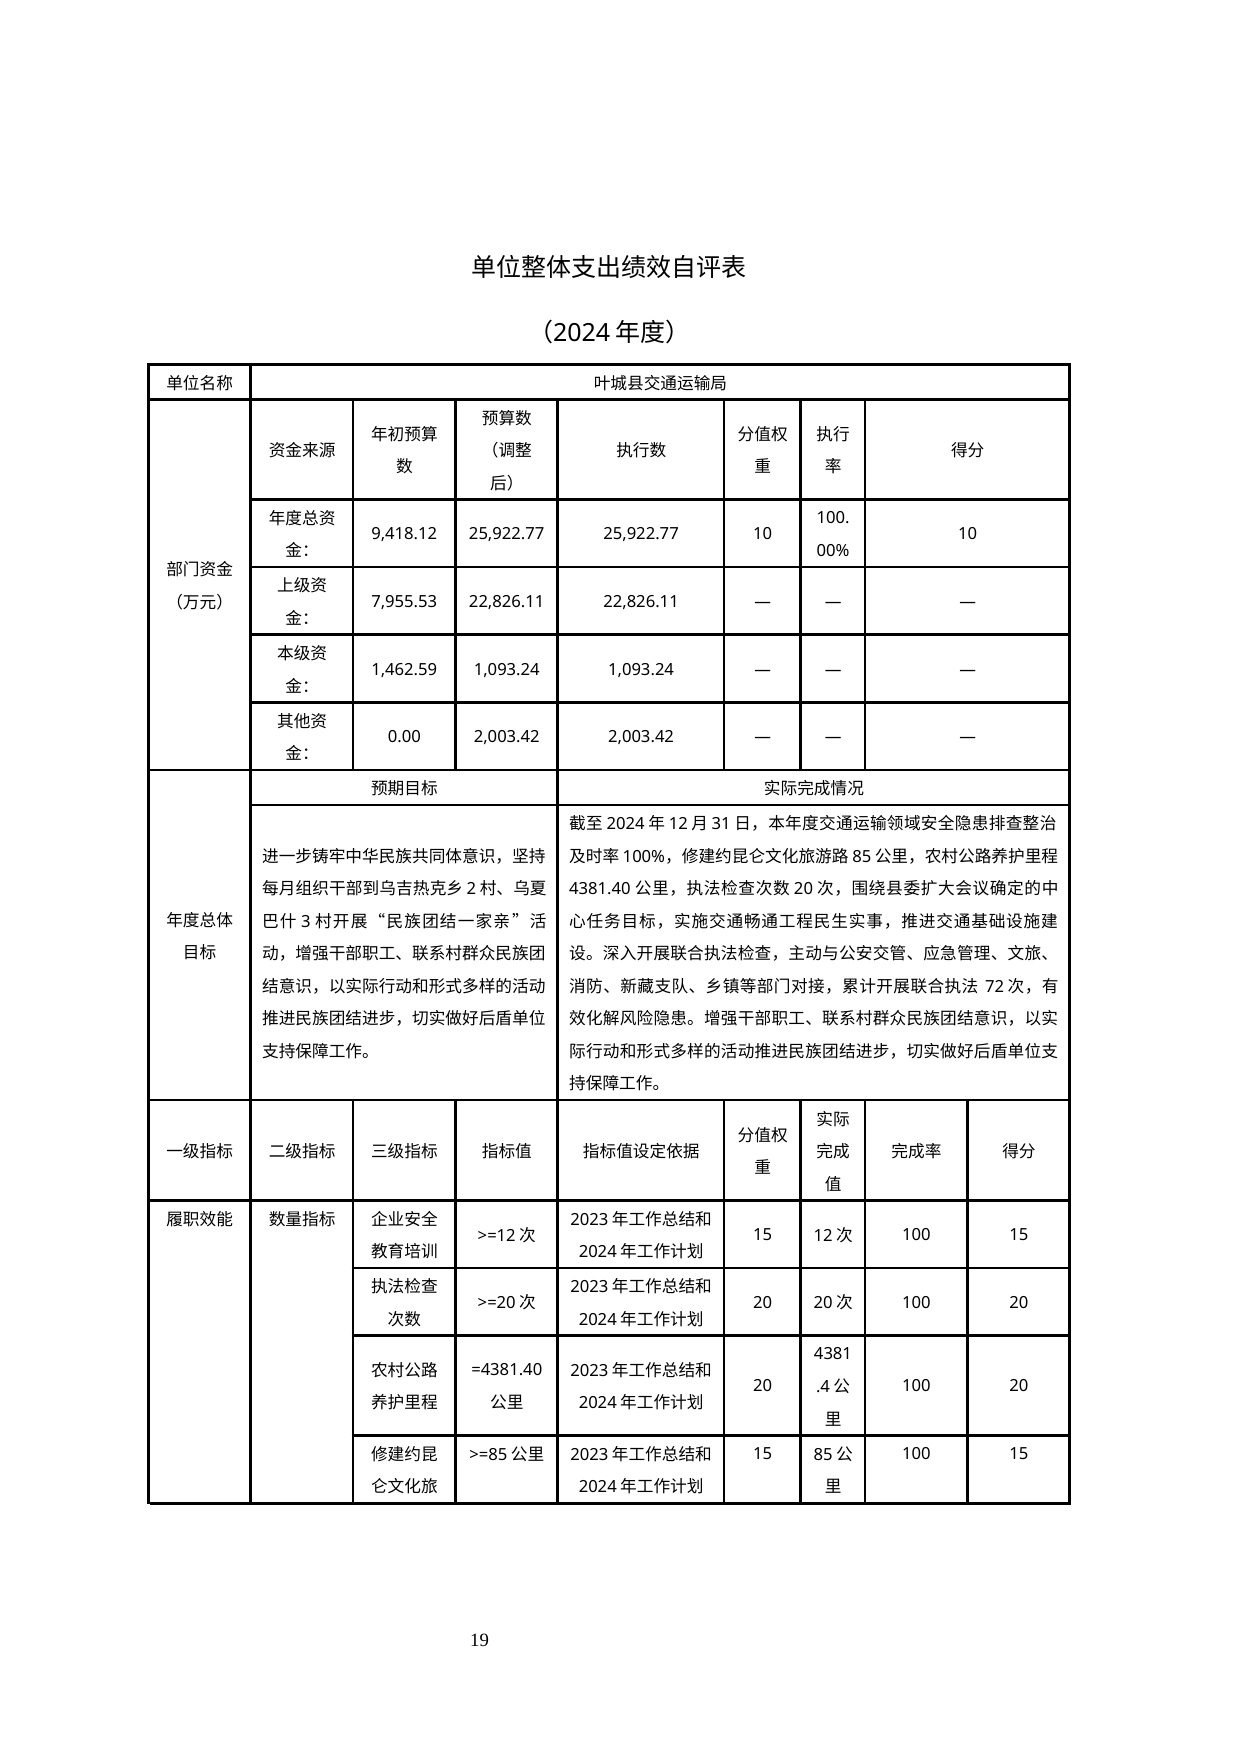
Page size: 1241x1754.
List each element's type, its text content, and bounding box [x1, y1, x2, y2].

table_cell 三级指标 [354, 1101, 454, 1199]
table_cell 年度总体目标 [150, 771, 249, 1099]
table_cell 100 [866, 1437, 966, 1502]
table_cell 85公里 [802, 1437, 864, 1502]
table_cell 预期目标 [252, 771, 556, 804]
table_cell 2023年工作总结和2024年工作计划 [559, 1269, 723, 1334]
table_cell 实际完成情况 [559, 771, 1068, 804]
table_cell 20 [969, 1337, 1068, 1434]
table_cell 20 [725, 1337, 799, 1434]
table_cell — [725, 704, 799, 768]
table_cell 9,418.12 [354, 501, 454, 566]
table_cell 20 [725, 1269, 799, 1334]
table_cell 0.00 [354, 704, 454, 768]
table_cell 2,003.42 [559, 704, 723, 768]
table_cell 一级指标 [150, 1101, 249, 1199]
table_cell 100 [866, 1337, 966, 1434]
table_cell 7,955.53 [354, 568, 454, 633]
table_cell 15 [725, 1437, 799, 1502]
table_cell 4381.4公里 [802, 1337, 864, 1434]
table_cell — [866, 704, 1068, 768]
table_cell — [802, 636, 864, 701]
table_cell 企业安全教育培训 [354, 1202, 454, 1266]
table_cell 1,093.24 [559, 636, 723, 701]
table_cell 分值权重 [725, 1101, 799, 1199]
table_cell 20 [969, 1269, 1068, 1334]
table_cell — [802, 568, 864, 633]
table_cell 1,462.59 [354, 636, 454, 701]
table_cell 15 [969, 1202, 1068, 1266]
table_header 单位整体支出绩效自评表 [148, 233, 1070, 298]
table_cell 25,922.77 [559, 501, 723, 566]
table_cell 修建约昆仑文化旅游路 [354, 1437, 454, 1502]
table_cell 数量指标 [252, 1202, 352, 1502]
table_cell 15 [725, 1202, 799, 1266]
table_cell 履职效能 [150, 1202, 249, 1502]
table_cell 分值权重 [725, 401, 799, 498]
table_cell 二级指标 [252, 1101, 352, 1199]
table_cell =4381.40公里 [457, 1337, 556, 1434]
table_cell 年度总资金： [252, 501, 352, 566]
table_cell 年初预算数 [354, 401, 454, 498]
table_cell （2024年度） [148, 298, 1070, 363]
table_cell >=20次 [457, 1269, 556, 1334]
table_cell 2,003.42 [457, 704, 556, 768]
table_cell 上级资金： [252, 568, 352, 633]
table_cell >=12次 [457, 1202, 556, 1266]
table_cell 25,922.77 [457, 501, 556, 566]
table_cell 指标值设定依据 [559, 1101, 723, 1199]
table_cell 22,826.11 [559, 568, 723, 633]
table_cell 10 [725, 501, 799, 566]
table_cell 实际完成值 [802, 1101, 864, 1199]
table_cell — [802, 704, 864, 768]
table_cell 叶城县交通运输局 [252, 366, 1068, 398]
table_cell >=85公里 [457, 1437, 556, 1502]
table_cell 单位名称 [150, 366, 249, 398]
table_cell 15 [969, 1437, 1068, 1502]
table_cell 100 [866, 1202, 966, 1266]
table_cell 进一步铸牢中华民族共同体意识，坚持每月组织干部到乌吉热克乡2村、乌夏巴什3村开展“民族团结一家亲”活动，增强干部职工、联系村群众民族团结意识，以实际行动和形式多样的活动推进民族团结进步，切实做好后盾单位支持保障工作。 [252, 806, 556, 1099]
table_cell 资金来源 [252, 401, 352, 498]
table_cell 2023年工作总结和2024年工作计划 [559, 1202, 723, 1266]
table_cell 指标值 [457, 1101, 556, 1199]
table_cell 执法检查次数 [354, 1269, 454, 1334]
table_cell 10 [866, 501, 1068, 566]
table_cell 预算数（调整后） [457, 401, 556, 498]
table_cell 得分 [969, 1101, 1068, 1199]
table_cell — [866, 636, 1068, 701]
table_cell 2023年工作总结和2024年工作计划 [559, 1337, 723, 1434]
table_cell — [866, 568, 1068, 633]
table_cell 100 [866, 1269, 966, 1334]
table_cell 本级资金： [252, 636, 352, 701]
table_cell 得分 [866, 401, 1068, 498]
table_cell 其他资金： [252, 704, 352, 768]
table_cell — [725, 636, 799, 701]
table_cell 100.00% [802, 501, 864, 566]
table_cell 20次 [802, 1269, 864, 1334]
table_cell 执行数 [559, 401, 723, 498]
table_cell 12次 [802, 1202, 864, 1266]
table_cell 22,826.11 [457, 568, 556, 633]
table_cell 执行率 [802, 401, 864, 498]
table_cell 1,093.24 [457, 636, 556, 701]
table_cell 2023年工作总结和2024年工作计划 [559, 1437, 723, 1502]
table_cell — [725, 568, 799, 633]
table_cell 截至2024年12月31日，本年度交通运输领域安全隐患排查整治及时率100%，修建约昆仑文化旅游路85公里，农村公路养护里程4381.40公里，执法检查次数20次，围绕县委扩大会议确定的中心任务目标，实施交通畅通工程民生实事，推进交通基础设施建设。深入开展联合执法检查，主动与公安交管、应急管理、文旅、消防、新藏支队、乡镇等部门对接，累计开展联合执法72次，有效化解风险隐患。增强干部职工、联系村群众民族团结意识，以实际行动和形式多样的活动推进民族团结进步，切实做好后盾单位支持保障工作。 [559, 806, 1068, 1099]
table_cell 完成率 [866, 1101, 966, 1199]
table_cell 农村公路养护里程 [354, 1337, 454, 1434]
table_cell 部门资金（万元） [150, 401, 249, 768]
